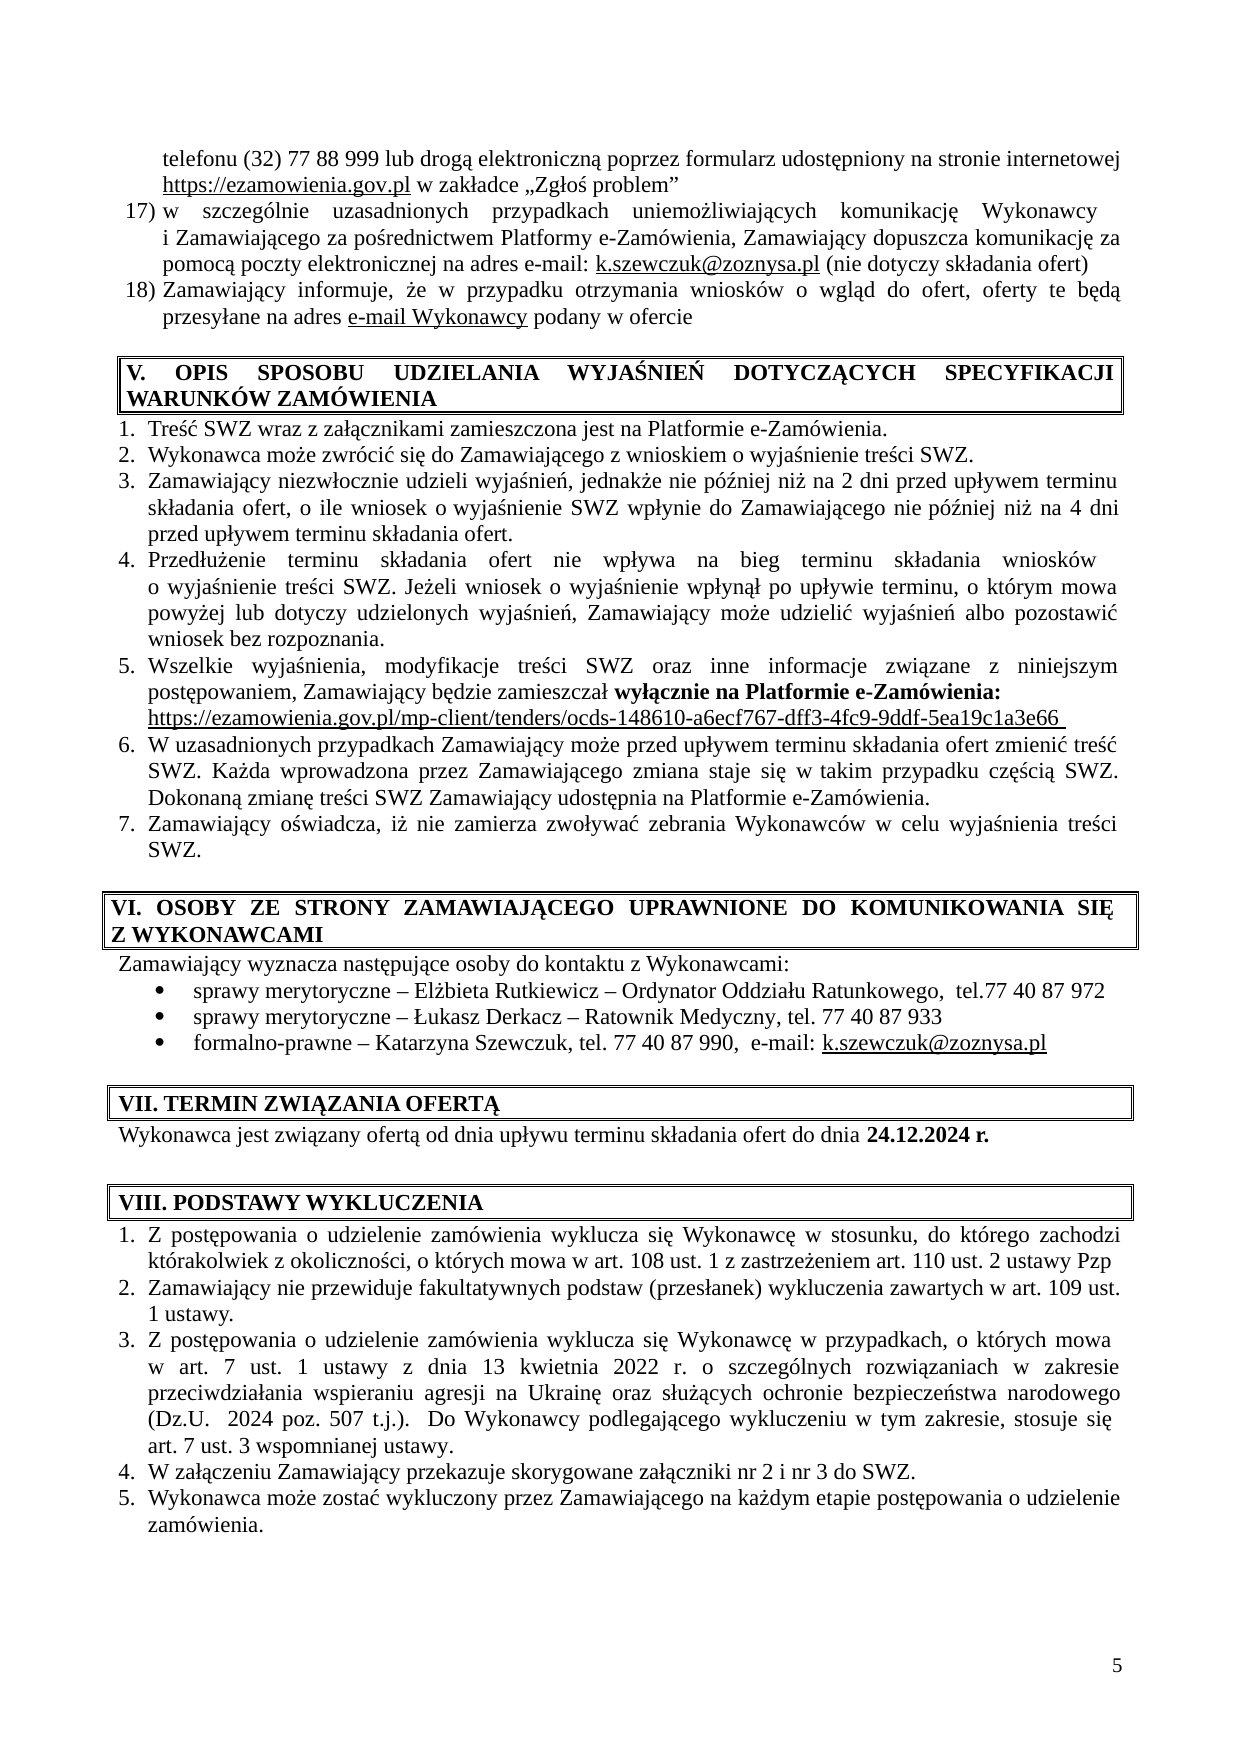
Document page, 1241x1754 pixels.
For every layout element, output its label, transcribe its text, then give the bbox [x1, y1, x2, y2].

list formalno-prawne – Katarzyna Szewczuk, tel. 77 40 87 990, e-mail: k.szewczuk@zoznysa.pl [156, 1029, 1122, 1056]
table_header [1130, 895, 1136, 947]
list Przedłużenie terminu składania ofert nie wpływa na bieg terminu składania wniosków o wyjaśnienie treści SWZ. Jeżeli wniosek o wyjaśnienie wpłynął po upływie terminu, o którym mowa powyżej lub dotyczy udzielonych wyjaśnień, Zamawiający może udzielić wyjaśnień albo pozostawić wniosek bez rozpoznania. [118, 546, 1119, 652]
text https://ezamowienia.gov.pl/mp-client/tenders/ocds-148610-a6ecf767-dff3-4fc9-9ddf-5ea19c1a3e66 [118, 704, 1122, 731]
list W uzasadnionych przypadkach Zamawiający może przed upływem terminu składania ofert zmienić treść SWZ. Każda wprowadzona przez Zamawiającego zmiana staje się w takim przypadku częścią SWZ. Dokonaną zmianę treści SWZ Zamawiający udostępnia na Platformie e-Zamówienia. [118, 731, 1119, 810]
list Treść SWZ wraz z załącznikami zamieszczona jest na Platformie e-Zamówienia. [118, 415, 1119, 441]
list Z postępowania o udzielenie zamówienia wyklucza się Wykonawcę w przypadkach, o których mowa w art. 7 ust. 1 ustawy z dnia 13 kwietnia 2022 r. o szczególnych rozwiązaniach w zakresie przeciwdziałania wspieraniu agresji na Ukrainę oraz służących ochronie bezpieczeństwa narodowego (Dz.U. 2024 poz. 507 t.j.). Do Wykonawcy podlegającego wykluczeniu w tym zakresie, stosuje się art. 7 ust. 3 wspomnianej ustawy. [118, 1326, 1122, 1458]
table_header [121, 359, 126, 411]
list Zamawiający wyznacza następujące osoby do kontaktu z Wykonawcami: [118, 950, 1122, 977]
list Zamawiający niezwłocznie udzieli wyjaśnień, jednakże nie później niż na 2 dni przed upływem terminu składania ofert, o ile wniosek o wyjaśnienie SWZ wpłynie do Zamawiającego nie później niż na 4 dni przed upływem terminu składania ofert. [118, 467, 1119, 546]
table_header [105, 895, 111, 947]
text Wykonawca jest związany ofertą od dnia upływu terminu składania ofert do dnia 24.12.2024 r. [118, 1121, 1122, 1148]
list Zamawiający informuje, że w przypadku otrzymania wniosków o wgląd do ofert, oferty te będą przesyłane na adres e-mail Wykonawcy podany w ofercie [125, 277, 1122, 329]
list Wykonawca może zwrócić się do Zamawiającego z wnioskiem o wyjaśnienie treści SWZ. [118, 441, 1119, 467]
list sprawy merytoryczne – Elżbieta Rutkiewicz – Ordynator Oddziału Ratunkowego, tel.77 40 87 972 [156, 977, 1122, 1003]
list W załączeniu Zamawiający przekazuje skorygowane załączniki nr 2 i nr 3 do SWZ. [118, 1458, 1122, 1484]
list Z postępowania o udzielenie zamówienia wyklucza się Wykonawcę w stosunku, do którego zachodzi którakolwiek z okoliczności, o których mowa w art. 108 ust. 1 z zastrzeżeniem art. 110 ust. 2 ustawy Pzp [118, 1221, 1122, 1274]
list Zamawiający oświadcza, iż nie zamierza zwoływać zebrania Wykonawców w celu wyjaśnienia treści SWZ. [118, 810, 1119, 863]
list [125, 145, 1122, 197]
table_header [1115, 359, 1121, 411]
list Wykonawca może zostać wykluczony przez Zamawiającego na każdym etapie postępowania o udzielenie zamówienia. [118, 1484, 1122, 1537]
list w szczególnie uzasadnionych przypadkach uniemożliwiających komunikację Wykonawcy i Zamawiającego za pośrednictwem Platformy e-Zamówienia, Zamawiający dopuszcza komunikację za pomocą poczty elektronicznej na adres e-mail: k.szewczuk@zoznysa.pl (nie dotyczy składania ofert) [125, 197, 1122, 277]
list Zamawiający nie przewiduje fakultatywnych podstaw (przesłanek) wykluczenia zawartych w art. 109 ust. 1 ustawy. [118, 1274, 1122, 1326]
text VII. TERMIN ZWIĄZANIA OFERTĄ [110, 1088, 1131, 1118]
list sprawy merytoryczne – Łukasz Derkacz – Ratownik Medyczny, tel. 77 40 87 933 [156, 1003, 1122, 1029]
list Wszelkie wyjaśnienia, modyfikacje treści SWZ oraz inne informacje związane z niniejszym postępowaniem, Zamawiający będzie zamieszczał wyłącznie na Platformie e-Zamówienia: [118, 652, 1119, 704]
text VIII. PODSTAWY WYKLUCZENIA [110, 1187, 1131, 1218]
